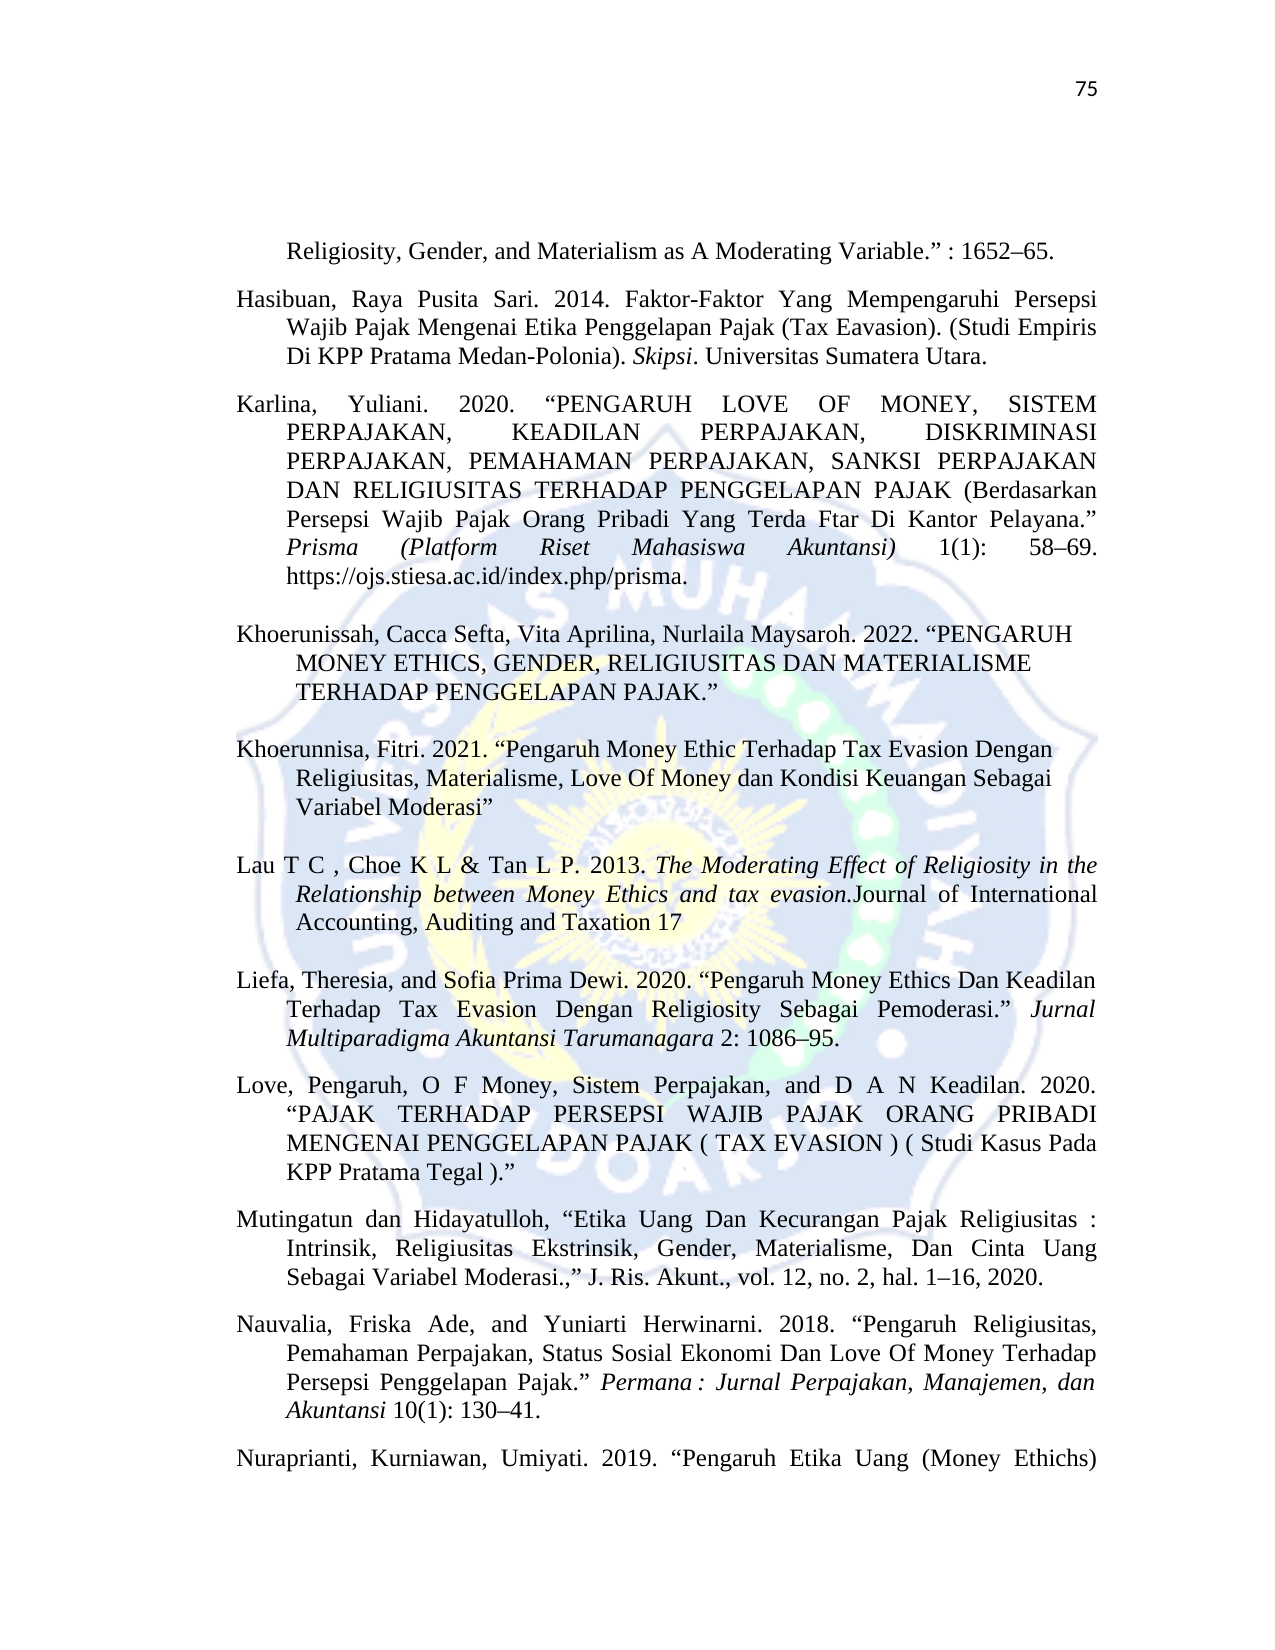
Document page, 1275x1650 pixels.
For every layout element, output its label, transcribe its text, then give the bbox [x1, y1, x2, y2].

text Mutingatun dan Hidayatulloh, “Etika Uang Dan Kecurangan Pajak Religiusitas : Intrinsik, Religiusitas Ekstrinsik, Gender, Materialisme, Dan Cinta Uang Sebagai Variabel Moderasi.,” J. Ris. Akunt., vol. 12, no. 2, hal. 1–16, 2020. [236, 1204, 1098, 1290]
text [236, 236, 1098, 265]
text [236, 1443, 1098, 1472]
text Hasibuan, Raya Pusita Sari. 2014. Faktor-Faktor Yang Mempengaruhi Persepsi Wajib Pajak Mengenai Etika Penggelapan Pajak (Tax Eavasion). (Studi Empiris Di KPP Pratama Medan-Polonia). Skipsi. Universitas Sumatera Utara. [236, 284, 1098, 370]
text Karlina, Yuliani. 2020. “PENGARUH LOVE OF MONEY, SISTEM PERPAJAKAN, KEADILAN PERPAJAKAN, DISKRIMINASI PERPAJAKAN, PEMAHAMAN PERPAJAKAN, SANKSI PERPAJAKAN DAN RELIGIUSITAS TERHADAP PENGGELAPAN PAJAK (Berdasarkan Persepsi Wajib Pajak Orang Pribadi Yang Terda Ftar Di Kantor Pelayana.” Prisma (Platform Riset Mahasiswa Akuntansi) 1(1): 58–69. https://ojs.stiesa.ac.id/index.php/prisma. [236, 389, 1098, 590]
text Love, Pengaruh, O F Money, Sistem Perpajakan, and D A N Keadilan. 2020. “PAJAK TERHADAP PERSEPSI WAJIB PAJAK ORANG PRIBADI MENGENAI PENGGELAPAN PAJAK ( TAX EVASION ) ( Studi Kasus Pada KPP Pratama Tegal ).” [236, 1070, 1098, 1185]
text Nauvalia, Friska Ade, and Yuniarti Herwinarni. 2018. “Pengaruh Religiusitas, Pemahaman Perpajakan, Status Sosial Ekonomi Dan Love Of Money Terhadap Persepsi Penggelapan Pajak.” Permana : Jurnal Perpajakan, Manajemen, dan Akuntansi 10(1): 130–41. [236, 1309, 1098, 1424]
text Khoerunnisa, Fitri. 2021. “Pengaruh Money Ethic Terhadap Tax Evasion Dengan Religiusitas, Materialisme, Love Of Money dan Kondisi Keuangan Sebagai Variabel Moderasi” [236, 734, 1098, 821]
text Liefa, Theresia, and Sofia Prima Dewi. 2020. “Pengaruh Money Ethics Dan Keadilan Terhadap Tax Evasion Dengan Religiosity Sebagai Pemoderasi.” Jurnal Multiparadigma Akuntansi Tarumanagara 2: 1086–95. [236, 965, 1098, 1052]
text Lau T C , Choe K L & Tan L P. 2013. The Moderating Effect of Religiosity in the Relationship between Money Ethics and tax evasion.Journal of International Accounting, Auditing and Taxation 17 [236, 850, 1098, 936]
text Khoerunissah, Cacca Sefta, Vita Aprilina, Nurlaila Maysaroh. 2022. “PENGARUH MONEY ETHICS, GENDER, RELIGIUSITAS DAN MATERIALISME TERHADAP PENGGELAPAN PAJAK.” [236, 619, 1098, 705]
